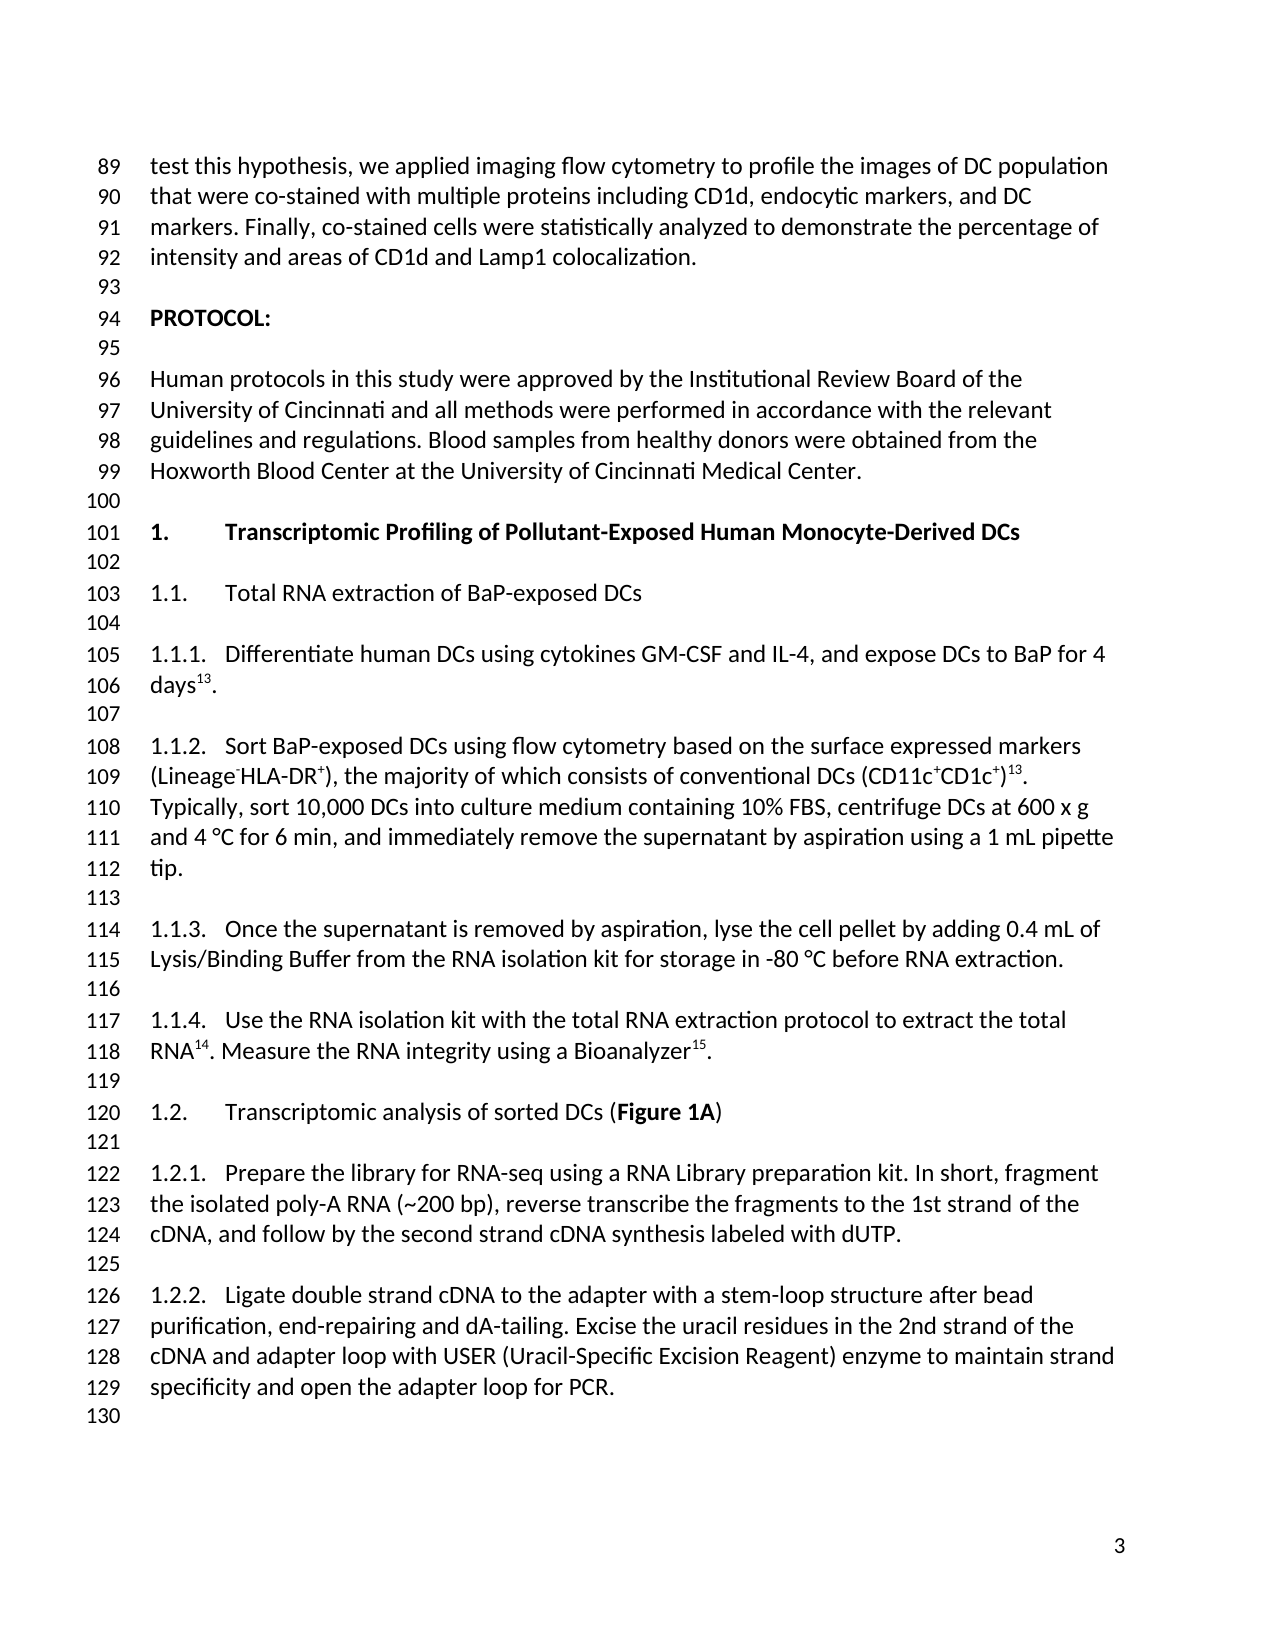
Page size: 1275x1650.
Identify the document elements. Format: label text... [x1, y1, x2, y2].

list Use the RNA isolation kit with the total RNA extraction protocol to extract the total RNA14. Measure the RNA integrity using a Bioanalyzer15. [150, 1004, 1125, 1066]
list Transcriptomic Profiling of Pollutant-Exposed Human Monocyte-Derived DCs [150, 516, 1125, 547]
list Prepare the library for RNA-seq using a RNA Library preparation kit. In short, fragment the isolated poly-A RNA (~200 bp), reverse transcribe the fragments to the 1st strand of the cDNA, and follow by the second strand cDNA synthesis labeled with dUTP. [150, 1157, 1125, 1249]
text PROTOCOL: [150, 303, 1125, 333]
text Human protocols in this study were approved by the Institutional Review Board of the University of Cincinnati and all methods were performed in accordance with the relevant guidelines and regulations. Blood samples from healthy donors were obtained from the Hoxworth Blood Center at the University of Cincinnati Medical Center. [150, 364, 1125, 486]
list Ligate double strand cDNA to the adapter with a stem-loop structure after bead purification, end-repairing and dA-tailing. Excise the uracil residues in the 2nd strand of the cDNA and adapter loop with USER (Uracil-Specific Excision Reagent) enzyme to maintain strand specificity and open the adapter loop for PCR. [150, 1279, 1125, 1401]
list Total RNA extraction of BaP-exposed DCs [150, 577, 1125, 608]
list Transcriptomic analysis of sorted DCs (Figure 1A) [150, 1096, 1125, 1127]
list Differentiate human DCs using cytokines GM-CSF and IL-4, and expose DCs to BaP for 4 days13. [150, 638, 1125, 699]
list Once the supernatant is removed by aspiration, lyse the cell pellet by adding 0.4 mL of Lysis/Binding Buffer from the RNA isolation kit for storage in -80 °C before RNA extraction. [150, 913, 1125, 974]
list Sort BaP-exposed DCs using flow cytometry based on the surface expressed markers (Lineage-HLA-DR+), the majority of which consists of conventional DCs (CD11c+CD1c+)13. Typically, sort 10,000 DCs into culture medium containing 10% FBS, centrifuge DCs at 600 x g and 4 °C for 6 min, and immediately remove the supernatant by aspiration using a 1 mL pipette tip. [150, 730, 1125, 882]
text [150, 150, 1125, 272]
